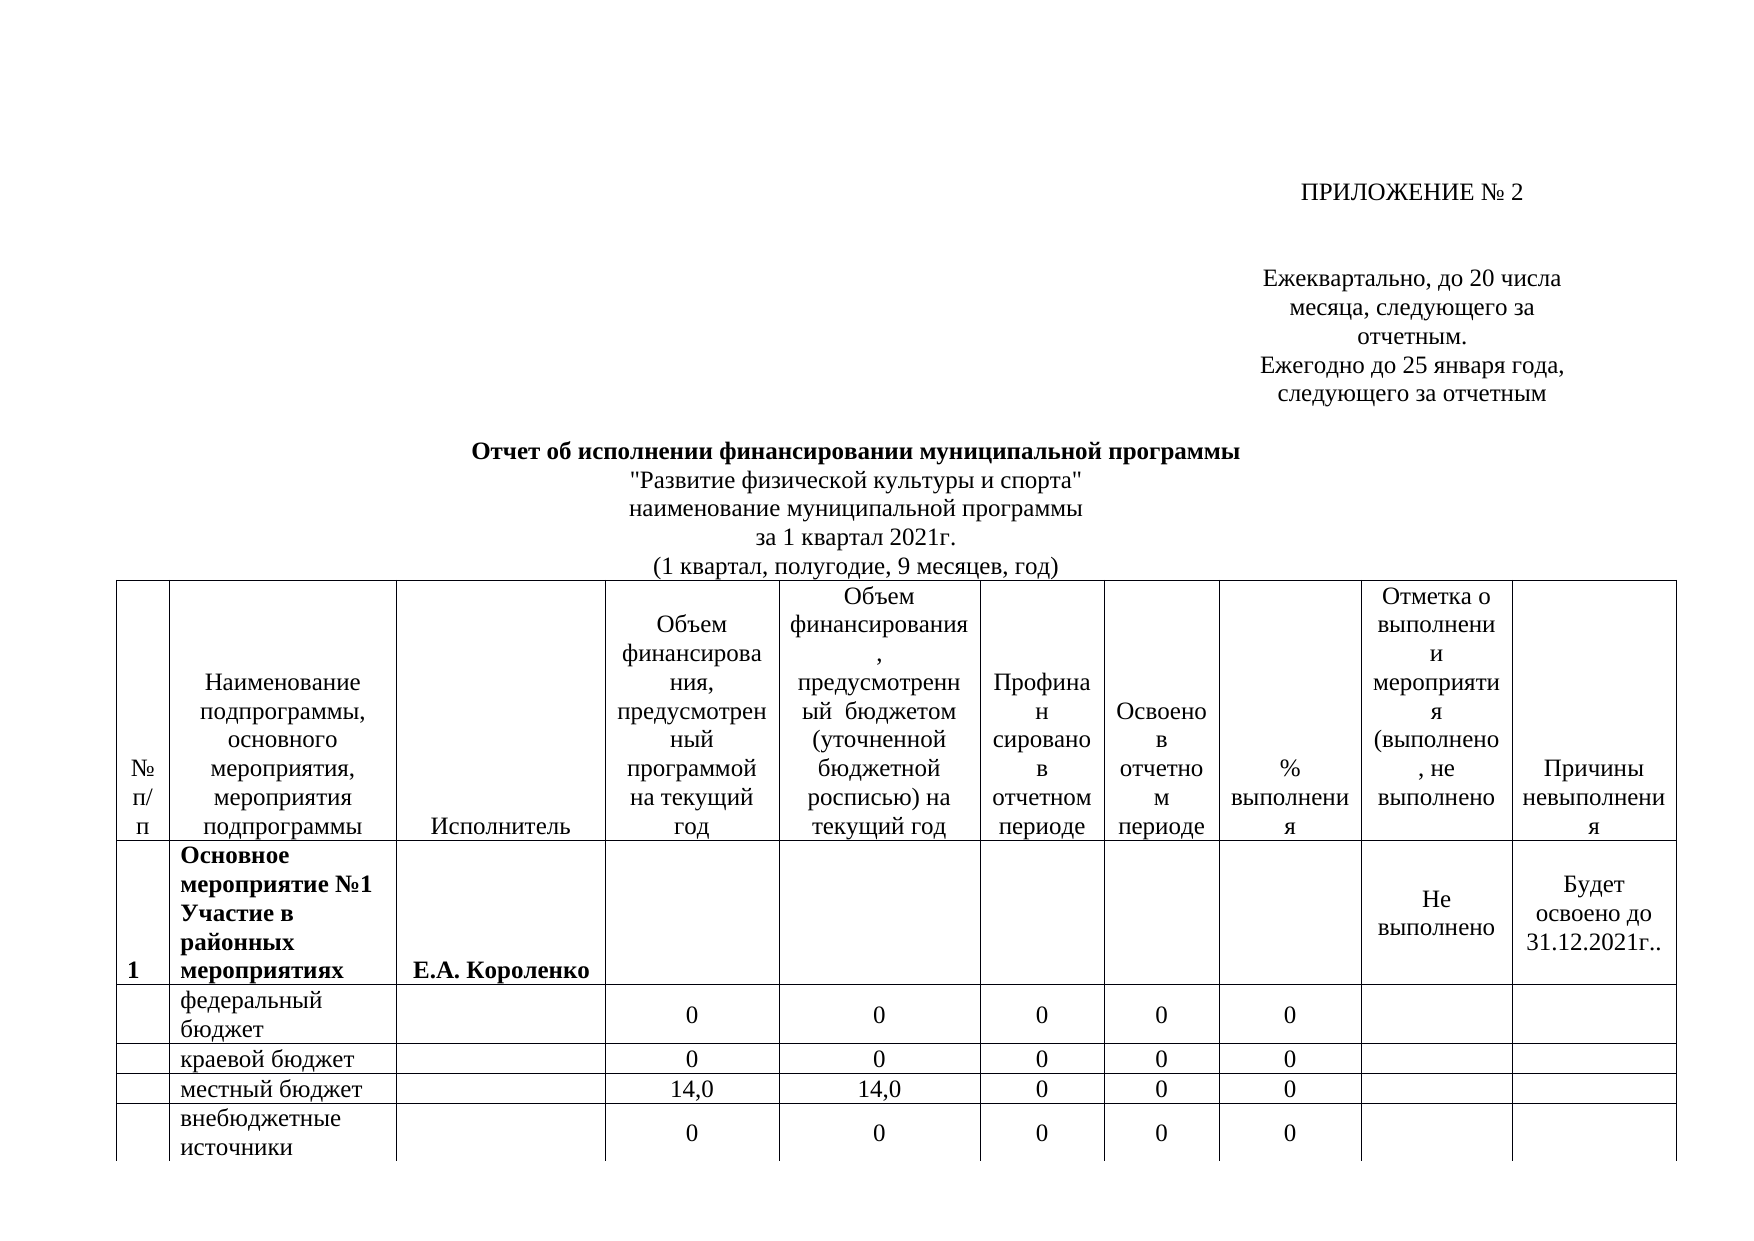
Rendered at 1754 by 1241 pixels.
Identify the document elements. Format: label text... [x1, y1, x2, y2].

table_cell [780, 841, 980, 984]
table_cell Е.А. Короленко [397, 841, 605, 984]
table_cell Не выполнено [1362, 841, 1512, 984]
table_cell 0 [606, 985, 779, 1043]
table_cell [1513, 1074, 1676, 1102]
table_cell 0 [1105, 985, 1219, 1043]
table_cell 0 [1220, 985, 1361, 1043]
table_cell Исполнитель [397, 581, 605, 839]
table_cell [1220, 841, 1361, 984]
table_cell Будет освоено до 31.12.2021г.. [1513, 841, 1676, 984]
table_cell 0 [606, 1104, 779, 1161]
table_cell 0 [981, 1074, 1104, 1102]
table_cell % выполнения [1220, 581, 1361, 839]
table_cell [397, 985, 605, 1043]
table_cell [117, 1074, 169, 1102]
table_cell 0 [981, 985, 1104, 1043]
table_cell [1362, 1074, 1512, 1102]
table_cell краевой бюджет [170, 1044, 396, 1073]
table_cell [117, 985, 169, 1043]
table_cell 0 [981, 1044, 1104, 1073]
table_cell [1362, 1044, 1512, 1073]
table_cell внебюджетные источники [170, 1104, 396, 1161]
table_cell 14,0 [606, 1074, 779, 1102]
table_cell [117, 1044, 169, 1073]
table_cell 0 [780, 1104, 980, 1161]
table_cell за 1 квартал 2021г. [117, 522, 1595, 551]
table_cell 0 [1105, 1074, 1219, 1102]
table_cell наименование муниципальной программы [117, 494, 1595, 522]
table_cell [981, 841, 1104, 984]
table_cell [397, 1104, 605, 1161]
table_cell [397, 1074, 605, 1102]
table_cell 0 [1220, 1044, 1361, 1073]
table_cell Освоено в отчетном периоде [1105, 581, 1219, 839]
table_cell Объем финансирования, предусмотренный бюджетом (уточненной бюджетной росписью) на текущий год [780, 581, 980, 839]
table_cell 0 [981, 1104, 1104, 1161]
table_cell Отметка о выполнении мероприятия (выполнено, не выполнено [1362, 581, 1512, 839]
table_cell [1513, 985, 1676, 1043]
table_cell [1362, 985, 1512, 1043]
table_cell 0 [1105, 1104, 1219, 1161]
table_cell [397, 1044, 605, 1073]
table_cell [1513, 1044, 1676, 1073]
table_cell 0 [1220, 1074, 1361, 1102]
table_cell Наименование подпрограммы, основного мероприятия, мероприятия подпрограммы [170, 581, 396, 839]
table_cell 0 [780, 1044, 980, 1073]
table_cell № п/п [117, 581, 169, 839]
table_cell [117, 1104, 169, 1161]
table_header ПРИЛОЖЕНИЕ № 2 Ежеквартально, до 20 числа месяца, следующего за отчетным. Ежегодно до 25 января года, следующего за отчетным Отчет об исполнении финансировании муниципальной программы [117, 177, 1595, 465]
table_cell федеральный бюджет [170, 985, 396, 1043]
table_cell местный бюджет [170, 1074, 396, 1102]
table_cell Основное мероприятие №1 Участие в районных мероприятиях [170, 841, 396, 984]
table_cell [1362, 1104, 1512, 1161]
table_cell Объем финансирования, предусмотренный программой на текущий год [606, 581, 779, 839]
table_cell 0 [1220, 1104, 1361, 1161]
table_cell "Развитие физической культуры и спорта" [117, 465, 1595, 493]
table_cell [1105, 841, 1219, 984]
table_cell 14,0 [780, 1074, 980, 1102]
table_cell Профинан сировано в отчетном периоде [981, 581, 1104, 839]
table_cell (1 квартал, полугодие, 9 месяцев, год) [117, 551, 1595, 580]
table_cell 1 [117, 841, 169, 984]
table_cell 0 [780, 985, 980, 1043]
table_cell Причины невыполнения [1513, 581, 1676, 839]
table_cell [606, 841, 779, 984]
table_cell [1513, 1104, 1676, 1161]
table_cell 0 [1105, 1044, 1219, 1073]
table_cell 0 [606, 1044, 779, 1073]
